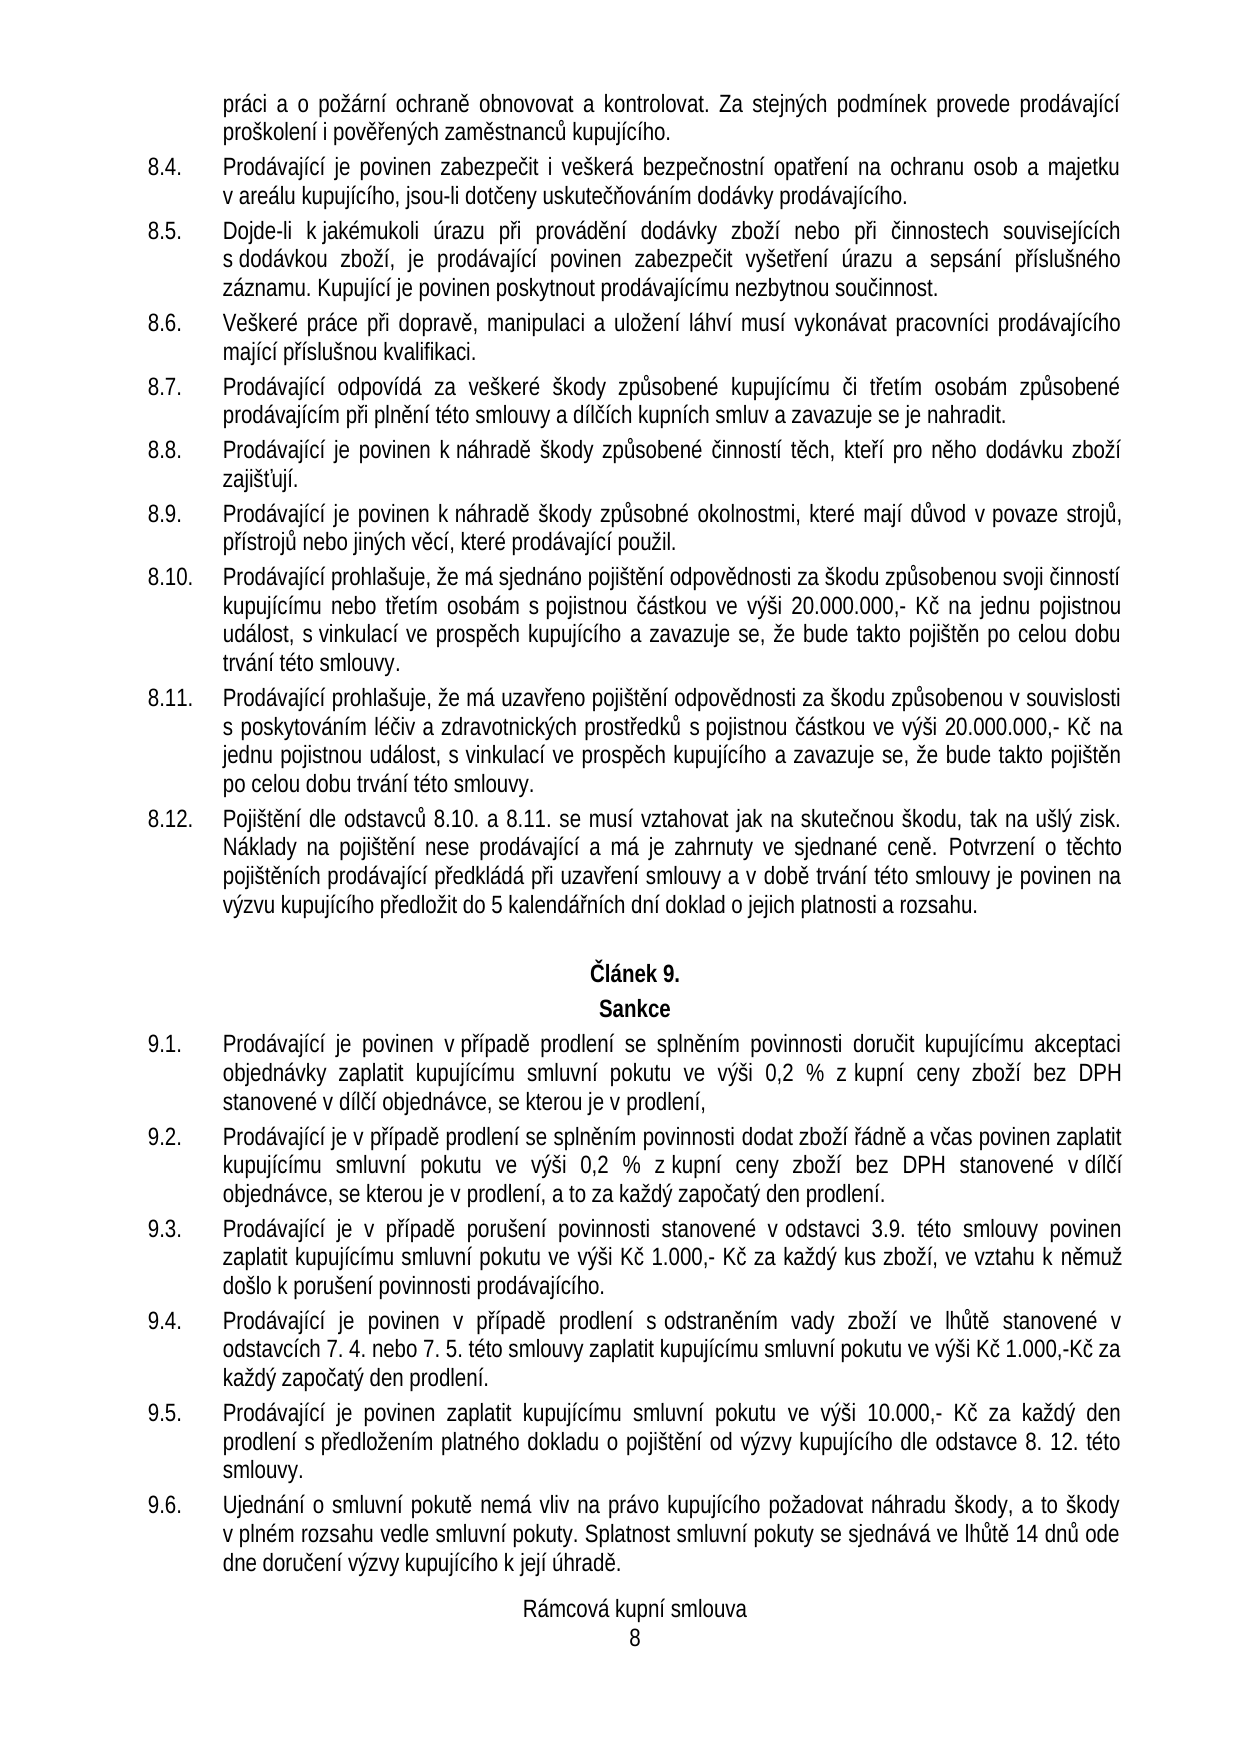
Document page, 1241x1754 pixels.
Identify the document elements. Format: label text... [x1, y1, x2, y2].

list Prodávající odpovídá za veškeré škody způsobené kupujícímu či třetím osobám způsobené prodávajícím při plnění této smlouvy a dílčích kupních smluv a zavazuje se je nahradit. [148, 371, 1122, 429]
list Prodávající je povinen v případě prodlení s odstraněním vady zboží ve lhůtě stanovené v odstavcích 7. 4. nebo 7. 5. této smlouvy zaplatit kupujícímu smluvní pokutu ve výši Kč 1.000,-Kč za každý započatý den prodlení. [148, 1306, 1122, 1392]
list Ujednání o smluvní pokutě nemá vliv na právo kupujícího požadovat náhradu škody, a to škody v plném rozsahu vedle smluvní pokuty. Splatnost smluvní pokuty se sjednává ve lhůtě 14 dnů ode dne doručení výzvy kupujícího k její úhradě. [148, 1490, 1122, 1576]
list Prodávající je povinen v případě prodlení se splněním povinnosti doručit kupujícímu akceptaci objednávky zaplatit kupujícímu smluvní pokutu ve výši 0,2 % z kupní ceny zboží bez DPH stanovené v dílčí objednávce, se kterou je v prodlení, [148, 1029, 1122, 1115]
text Sankce [148, 994, 1122, 1023]
list Prodávající je povinen k náhradě škody způsobené činností těch, kteří pro něho dodávku zboží zajišťují. [148, 435, 1122, 492]
list Pojištění dle odstavců 8.10. a 8.11. se musí vztahovat jak na skutečnou škodu, tak na ušlý zisk. Náklady na pojištění nese prodávající a má je zahrnuty ve sjednané ceně. Potvrzení o těchto pojištěních prodávající předkládá při uzavření smlouvy a v době trvání této smlouvy je povinen na výzvu kupujícího předložit do 5 kalendářních dní doklad o jejich platnosti a rozsahu. [148, 804, 1122, 918]
list Prodávající je povinen zaplatit kupujícímu smluvní pokutu ve výši 10.000,- Kč za každý den prodlení s předložením platného dokladu o pojištění od výzvy kupujícího dle odstavce 8. 12. této smlouvy. [148, 1398, 1122, 1484]
list Prodávající prohlašuje, že má sjednáno pojištění odpovědnosti za škodu způsobenou svoji činností kupujícímu nebo třetím osobám s pojistnou částkou ve výši 20.000.000,- Kč na jednu pojistnou událost, s vinkulací ve prospěch kupujícího a zavazuje se, že bude takto pojištěn po celou dobu trvání této smlouvy. [148, 562, 1122, 677]
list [148, 89, 1122, 146]
list Prodávající je povinen k náhradě škody způsobné okolnostmi, které mají důvod v povaze strojů, přístrojů nebo jiných věcí, které prodávající použil. [148, 498, 1122, 556]
list Prodávající je povinen zabezpečit i veškerá bezpečnostní opatření na ochranu osob a majetku v areálu kupujícího, jsou-li dotčeny uskutečňováním dodávky prodávajícího. [148, 152, 1122, 209]
list Prodávající je v případě prodlení se splněním povinnosti dodat zboží řádně a včas povinen zaplatit kupujícímu smluvní pokutu ve výši 0,2 % z kupní ceny zboží bez DPH stanovené v dílčí objednávce, se kterou je v prodlení, a to za každý započatý den prodlení. [148, 1121, 1122, 1207]
text Článek 9. [148, 959, 1122, 988]
list Veškeré práce při dopravě, manipulaci a uložení láhví musí vykonávat pracovníci prodávajícího mající příslušnou kvalifikaci. [148, 308, 1122, 365]
list Dojde-li k jakémukoli úrazu při provádění dodávky zboží nebo při činnostech souvisejících s dodávkou zboží, je prodávající povinen zabezpečit vyšetření úrazu a sepsání příslušného záznamu. Kupující je povinen poskytnout prodávajícímu nezbytnou součinnost. [148, 216, 1122, 302]
list Prodávající je v případě porušení povinnosti stanovené v odstavci 3.9. této smlouvy povinen zaplatit kupujícímu smluvní pokutu ve výši Kč 1.000,- Kč za každý kus zboží, ve vztahu k němuž došlo k porušení povinnosti prodávajícího. [148, 1214, 1122, 1299]
list Prodávající prohlašuje, že má uzavřeno pojištění odpovědnosti za škodu způsobenou v souvislosti s poskytováním léčiv a zdravotnických prostředků s pojistnou částkou ve výši 20.000.000,- Kč na jednu pojistnou událost, s vinkulací ve prospěch kupujícího a zavazuje se, že bude takto pojištěn po celou dobu trvání této smlouvy. [148, 683, 1122, 797]
